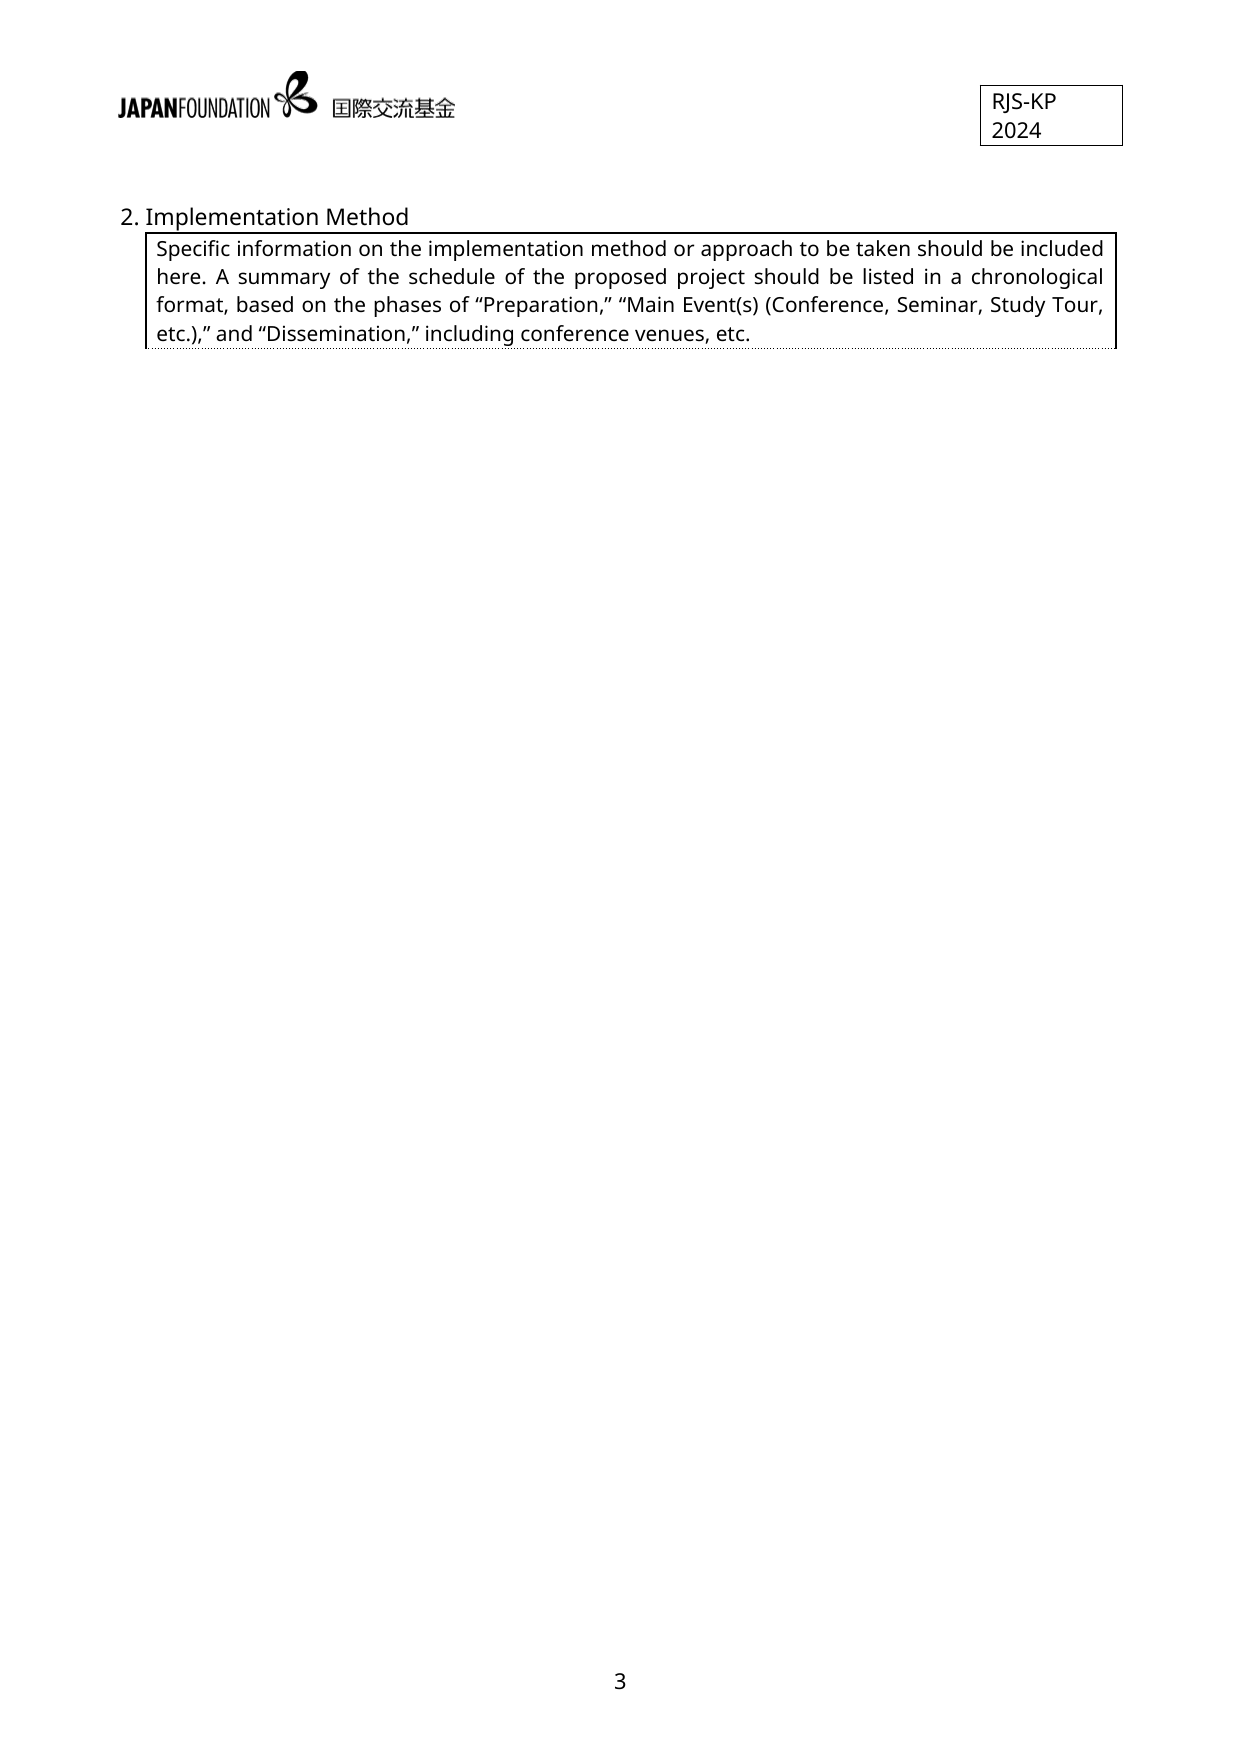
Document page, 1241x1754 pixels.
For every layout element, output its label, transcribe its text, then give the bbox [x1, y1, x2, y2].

text 2. Implementation Method [120, 201, 1120, 232]
picture [118, 71, 455, 118]
table_header Specific information on the implementation method or approach to be taken should be included here. A summary of the schedule of the proposed project should be listed in a chronological format, based on the phases of “Preparation,” “Main Event(s) (Conference, Seminar, Study Tour, etc.),” and “Dissemination,” including conference venues, etc. [147, 234, 1115, 347]
